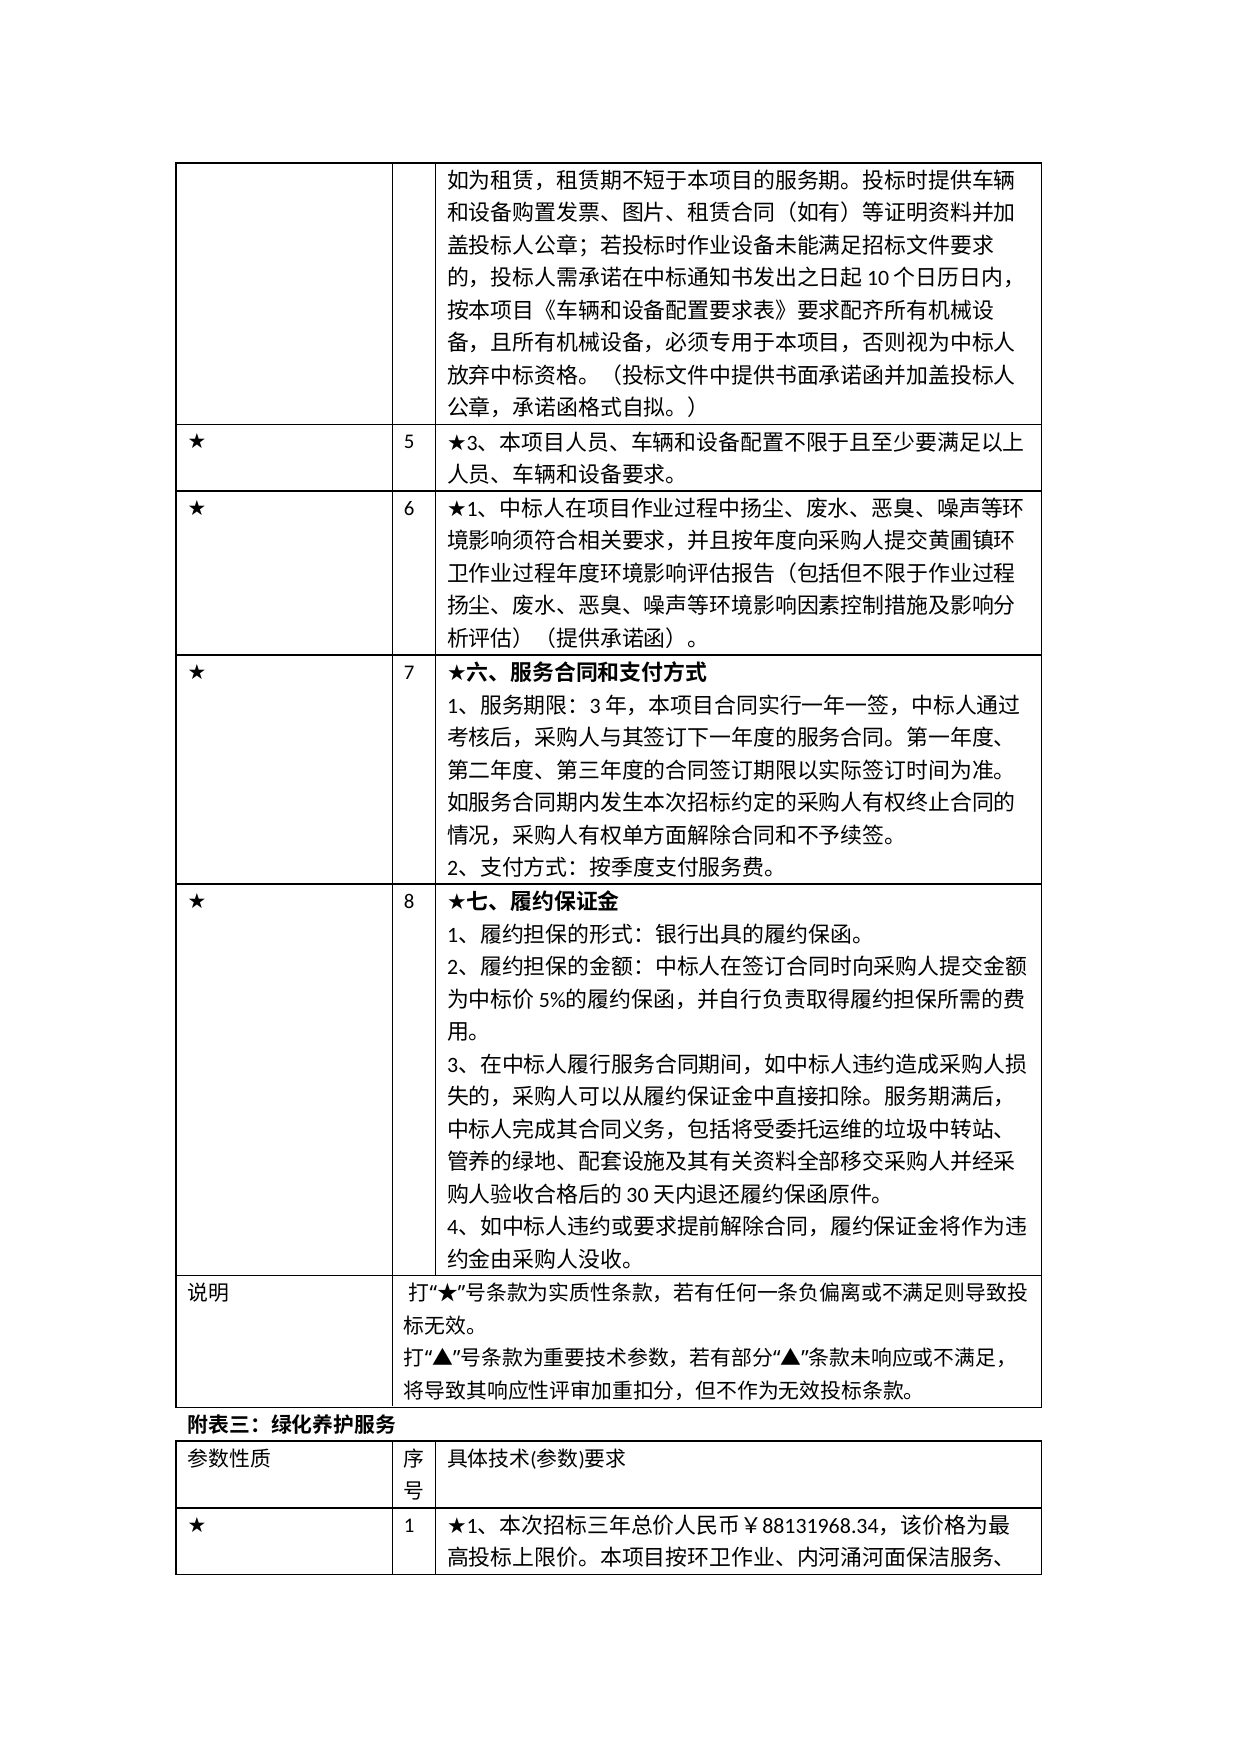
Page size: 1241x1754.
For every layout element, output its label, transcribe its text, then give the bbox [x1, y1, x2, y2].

table_cell ★七、履约保证金 1、履约担保的形式：银行出具的履约保函。 2、履约担保的金额：中标人在签订合同时向采购人提交金额为中标价5%的履约保函，并自行负责取得履约担保所需的费用。 3、在中标人履行服务合同期间，如中标人违约造成采购人损失的，采购人可以从履约保证金中直接扣除。服务期满后，中标人完成其合同义务，包括将受委托运维的垃圾中转站、管养的绿地、配套设施及其有关资料全部移交采购人并经采购人验收合格后的30天内退还履约保函原件。 4、如中标人违约或要求提前解除合同，履约保证金将作为违约金由采购人没收。 [436, 885, 1041, 1275]
table_cell ★ [177, 656, 392, 883]
table_cell 5 [393, 425, 435, 490]
table_cell 4 [393, 164, 435, 423]
table_header 参数性质 [177, 1442, 392, 1507]
table_cell ★六、服务合同和支付方式 1、服务期限：3年，本项目合同实行一年一签，中标人通过考核后，采购人与其签订下一年度的服务合同。第一年度、第二年度、第三年度的合同签订期限以实际签订时间为准。如服务合同期内发生本次招标约定的采购人有权终止合同的情况，采购人有权单方面解除合同和不予续签。 2、支付方式：按季度支付服务费。 [436, 656, 1041, 883]
table_cell 打“★”号条款为实质性条款，若有任何一条负偏离或不满足则导致投标无效。 打“▲”号条款为重要技术参数，若有部分“▲”条款未响应或不满足，将导致其响应性评审加重扣分，但不作为无效投标条款。 [393, 1276, 1041, 1406]
table_cell ★1、中标人在项目作业过程中扬尘、废水、恶臭、噪声等环境影响须符合相关要求，并且按年度向采购人提交黄圃镇环卫作业过程年度环境影响评估报告（包括但不限于作业过程扬尘、废水、恶臭、噪声等环境影响因素控制措施及影响分析评估）（提供承诺函）。 [436, 492, 1041, 654]
table_header 具体技术(参数)要求 [436, 1442, 1041, 1507]
table_header 序号 [393, 1442, 435, 1507]
table_cell 6 [393, 492, 435, 654]
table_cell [436, 1509, 1041, 1573]
table_cell ★ [177, 425, 392, 490]
table_cell 1 [393, 1509, 435, 1573]
table_cell ★ [177, 492, 392, 654]
table_cell ★ [177, 885, 392, 1275]
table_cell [436, 164, 1041, 423]
table_cell 7 [393, 656, 435, 883]
text 附表三：绿化养护服务 [187, 1408, 1053, 1440]
table_cell ★ [177, 1509, 392, 1573]
table_cell 8 [393, 885, 435, 1275]
table_cell ★ [177, 164, 392, 423]
table_cell ★3、本项目人员、车辆和设备配置不限于且至少要满足以上人员、车辆和设备要求。 [436, 425, 1041, 490]
table_cell 说明 [177, 1276, 392, 1406]
